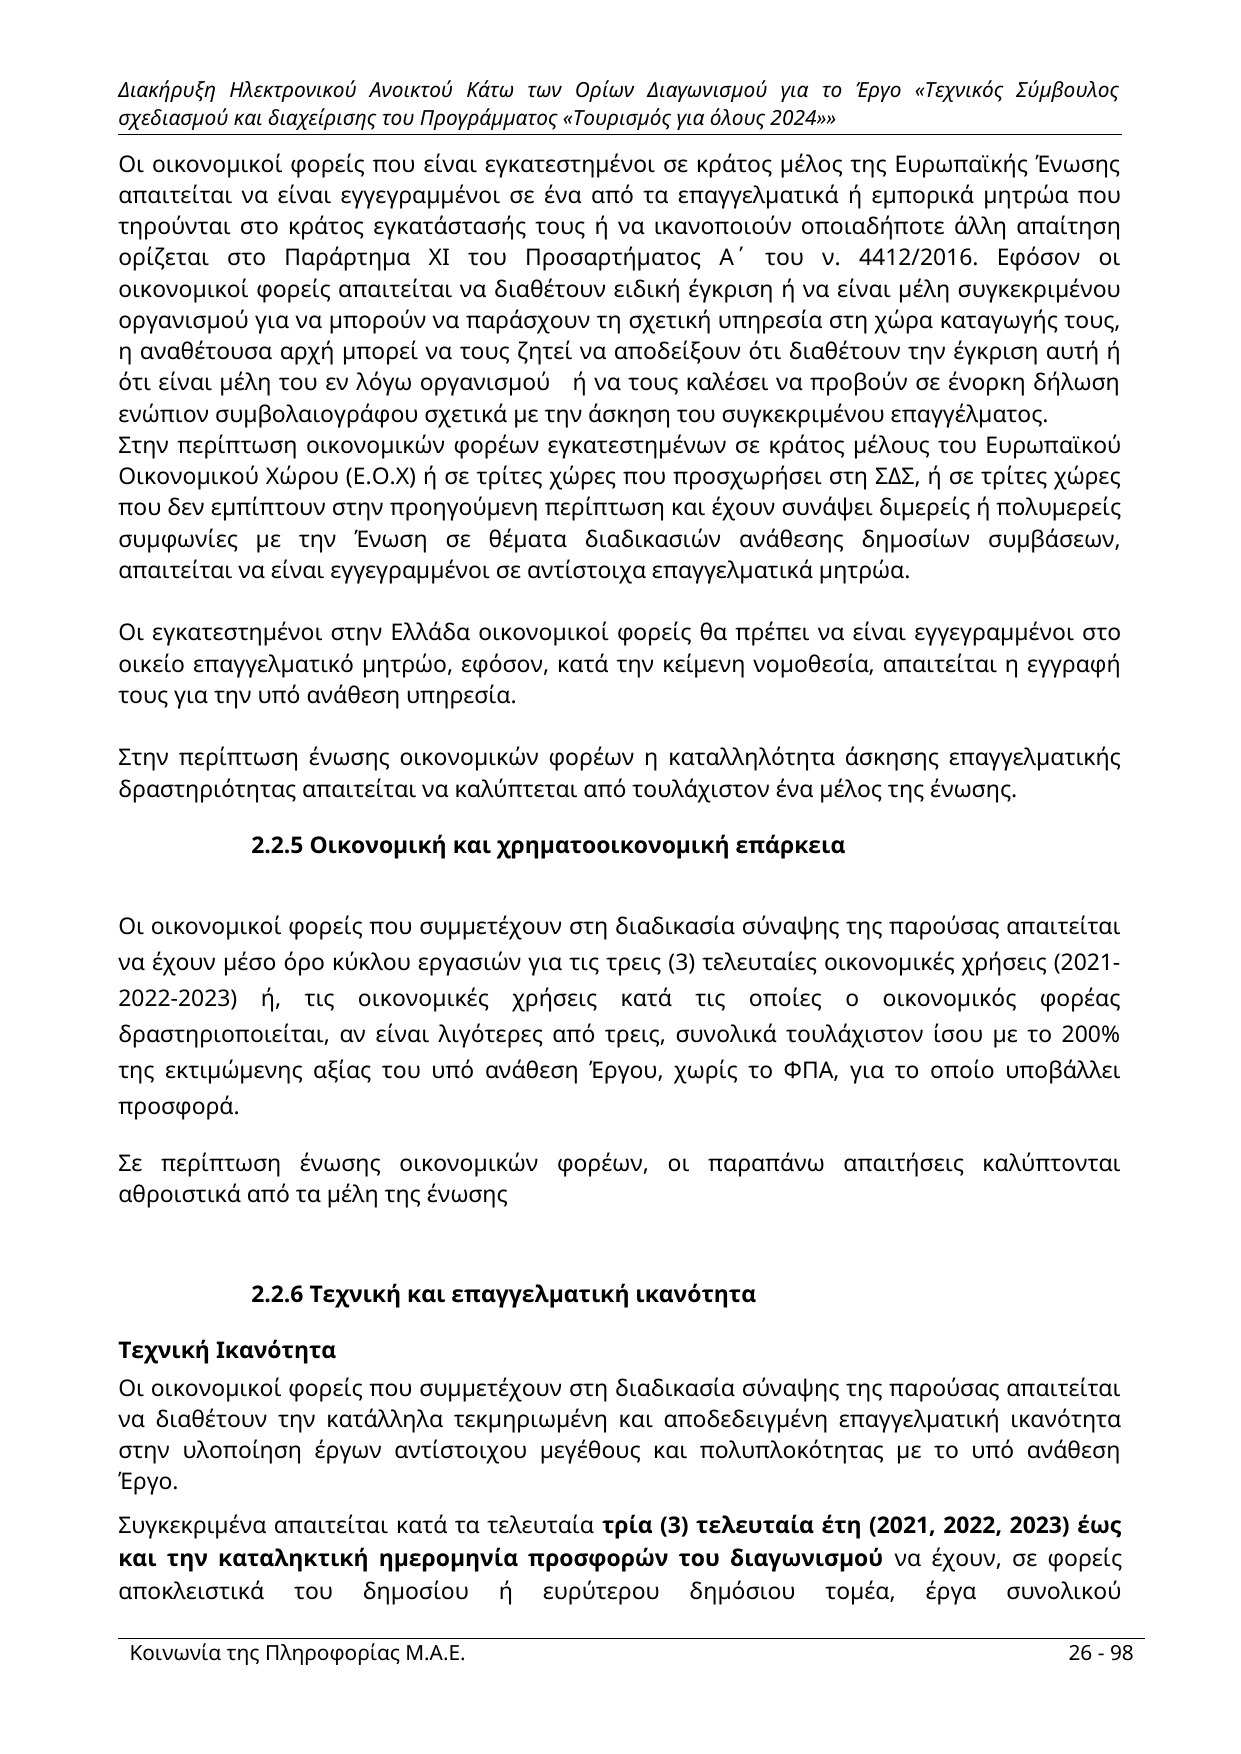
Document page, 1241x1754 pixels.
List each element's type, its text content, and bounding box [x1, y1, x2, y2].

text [118, 1509, 1122, 1606]
subtitle Τεχνική Ικανότητα [118, 1334, 1122, 1365]
subtitle 2.2.6 Τεχνική και επαγγελματική ικανότητα [251, 1278, 1122, 1309]
list Στην περίπτωση οικονομικών φορέων εγκατεστημένων σε κράτος μέλους του Ευρωπαϊκού Οικονομικού Χώρου (Ε.Ο.Χ) ή σε τρίτες χώρες που προσχωρήσει στη ΣΔΣ, ή σε τρίτες χώρες που δεν εμπίπτουν στην προηγούμενη περίπτωση και έχουν συνάψει διμερείς ή πολυμερείς συμφωνίες με την Ένωση σε θέματα διαδικασιών ανάθεσης δημοσίων συμβάσεων, απαιτείται να είναι εγγεγραμμένοι σε αντίστοιχα επαγγελματικά μητρώα. [118, 429, 1122, 585]
list Οι εγκατεστημένοι στην Ελλάδα οικονομικοί φορείς θα πρέπει να είναι εγγεγραμμένοι στο οικείο επαγγελματικό μητρώο, εφόσον, κατά την κείμενη νομοθεσία, απαιτείται η εγγραφή τους για την υπό ανάθεση υπηρεσία. [118, 616, 1122, 710]
list Στην περίπτωση ένωσης οικονομικών φορέων η καταλληλότητα άσκησης επαγγελματικής δραστηριότητας απαιτείται να καλύπτεται από τουλάχιστον ένα μέλος της ένωσης. [118, 741, 1122, 804]
text Σε περίπτωση ένωσης οικονομικών φορέων, οι παραπάνω απαιτήσεις καλύπτονται αθροιστικά από τα μέλη της ένωσης [118, 1146, 1122, 1209]
list Οι οικονομικοί φορείς που είναι εγκατεστημένοι σε κράτος μέλος της Ευρωπαϊκής Ένωσης απαιτείται να είναι εγγεγραμμένοι σε ένα από τα επαγγελματικά ή εμπορικά μητρώα που τηρούνται στο κράτος εγκατάστασής τους ή να ικανοποιούν οποιαδήποτε άλλη απαίτηση ορίζεται στο Παράρτημα XI του Προσαρτήματος Α΄ του ν. 4412/2016. Εφόσον οι οικονομικοί φορείς απαιτείται να διαθέτουν ειδική έγκριση ή να είναι μέλη συγκεκριμένου οργανισμού για να μπορούν να παράσχουν τη σχετική υπηρεσία στη χώρα καταγωγής τους, η αναθέτουσα αρχή μπορεί να τους ζητεί να αποδείξουν ότι διαθέτουν την έγκριση αυτή ή ότι είναι μέλη του εν λόγω οργανισμού ή να τους καλέσει να προβούν σε ένορκη δήλωση ενώπιον συμβολαιογράφου σχετικά με την άσκηση του συγκεκριμένου επαγγέλματος. [118, 147, 1122, 429]
text Οι οικονομικοί φορείς που συμμετέχουν στη διαδικασία σύναψης της παρούσας απαιτείται να διαθέτουν την κατάλληλα τεκμηριωμένη και αποδεδειγμένη επαγγελματική ικανότητα στην υλοποίηση έργων αντίστοιχου μεγέθους και πολυπλοκότητας με το υπό ανάθεση Έργο. [118, 1371, 1122, 1496]
subtitle 2.2.5 Οικονομική και χρηματοοικονομική επάρκεια [251, 829, 1122, 860]
text Οι οικονομικοί φορείς που συμμετέχουν στη διαδικασία σύναψης της παρούσας απαιτείται να έχουν μέσο όρο κύκλου εργασιών για τις τρεις (3) τελευταίες οικονομικές χρήσεις (2021-2022-2023) ή, τις οικονομικές χρήσεις κατά τις οποίες ο οικονομικός φορέας δραστηριοποιείται, αν είναι λιγότερες από τρεις, συνολικά τουλάχιστον ίσου με το 200% της εκτιμώμενης αξίας του υπό ανάθεση Έργου, χωρίς το ΦΠΑ, για το οποίο υποβάλλει προσφορά. [118, 910, 1122, 1121]
